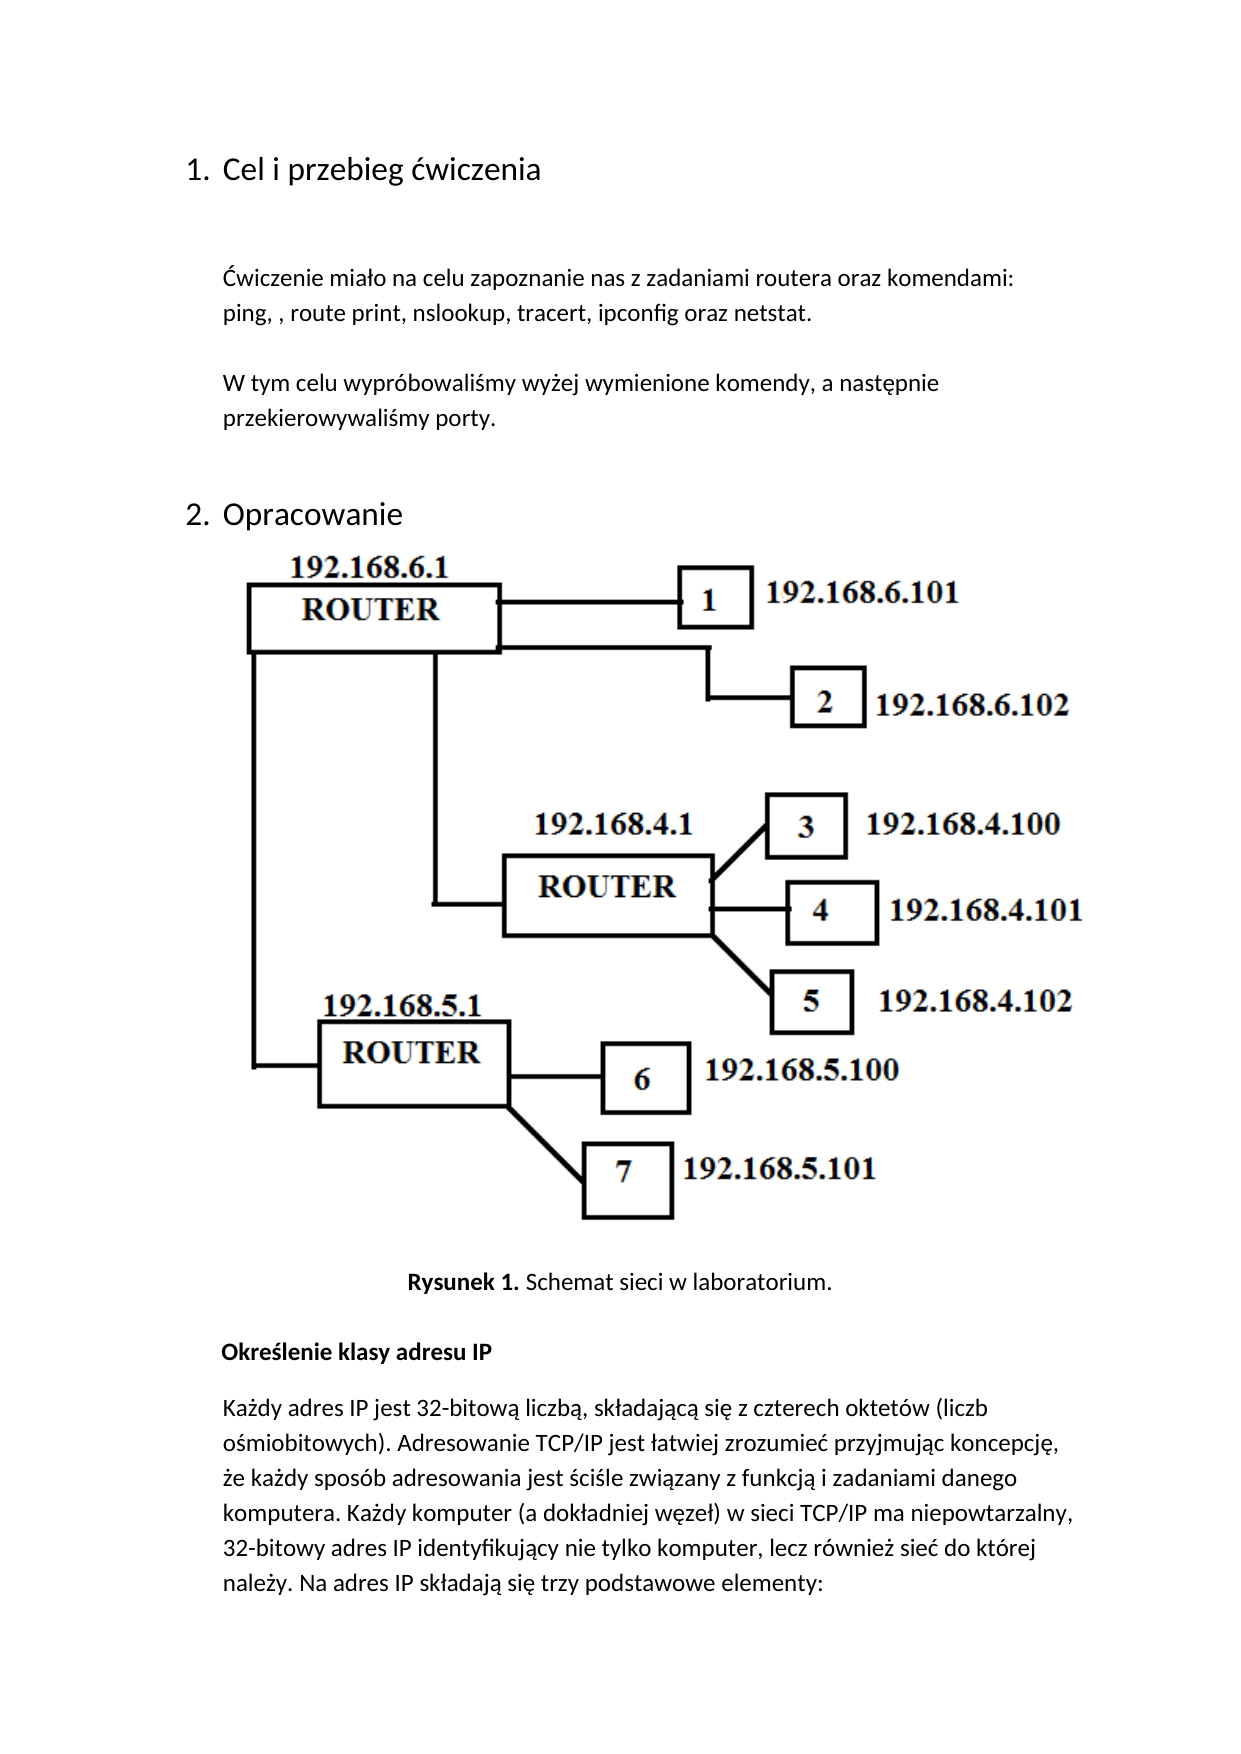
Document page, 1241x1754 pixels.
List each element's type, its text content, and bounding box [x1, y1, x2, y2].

text Określenie klasy adresu IP [148, 1336, 1093, 1367]
text Rysunek 1. Schemat sieci w laboratorium. [148, 1266, 1093, 1297]
list Cel i przebieg ćwiczenia [185, 148, 1093, 188]
text W tym celu wypróbowaliśmy wyżej wymienione komendy, a następnie przekierowywaliśmy porty. [223, 367, 1093, 432]
text ping, , route print, nslookup, tracert, ipconfig oraz netstat. [223, 297, 1093, 327]
text Ćwiczenie miało na celu zapoznanie nas z zadaniami routera oraz komendami: [223, 262, 1093, 292]
text Każdy adres IP jest 32-bitową liczbą, składającą się z czterech oktetów (liczb ośmiobitowych). Adresowanie TCP/IP jest łatwiej zrozumieć przyjmując koncepcję, [223, 1392, 1093, 1458]
text że każdy sposób adresowania jest ściśle związany z funkcją i zadaniami danego komputera. Każdy komputer (a dokładniej węzeł) w sieci TCP/IP ma niepowtarzalny, 32-bitowy adres IP identyfikujący nie tylko komputer, lecz również sieć do której należy. Na adres IP składają się trzy podstawowe elementy: [223, 1462, 1093, 1598]
list Opracowanie [185, 493, 1093, 533]
picture [222, 539, 1116, 1242]
